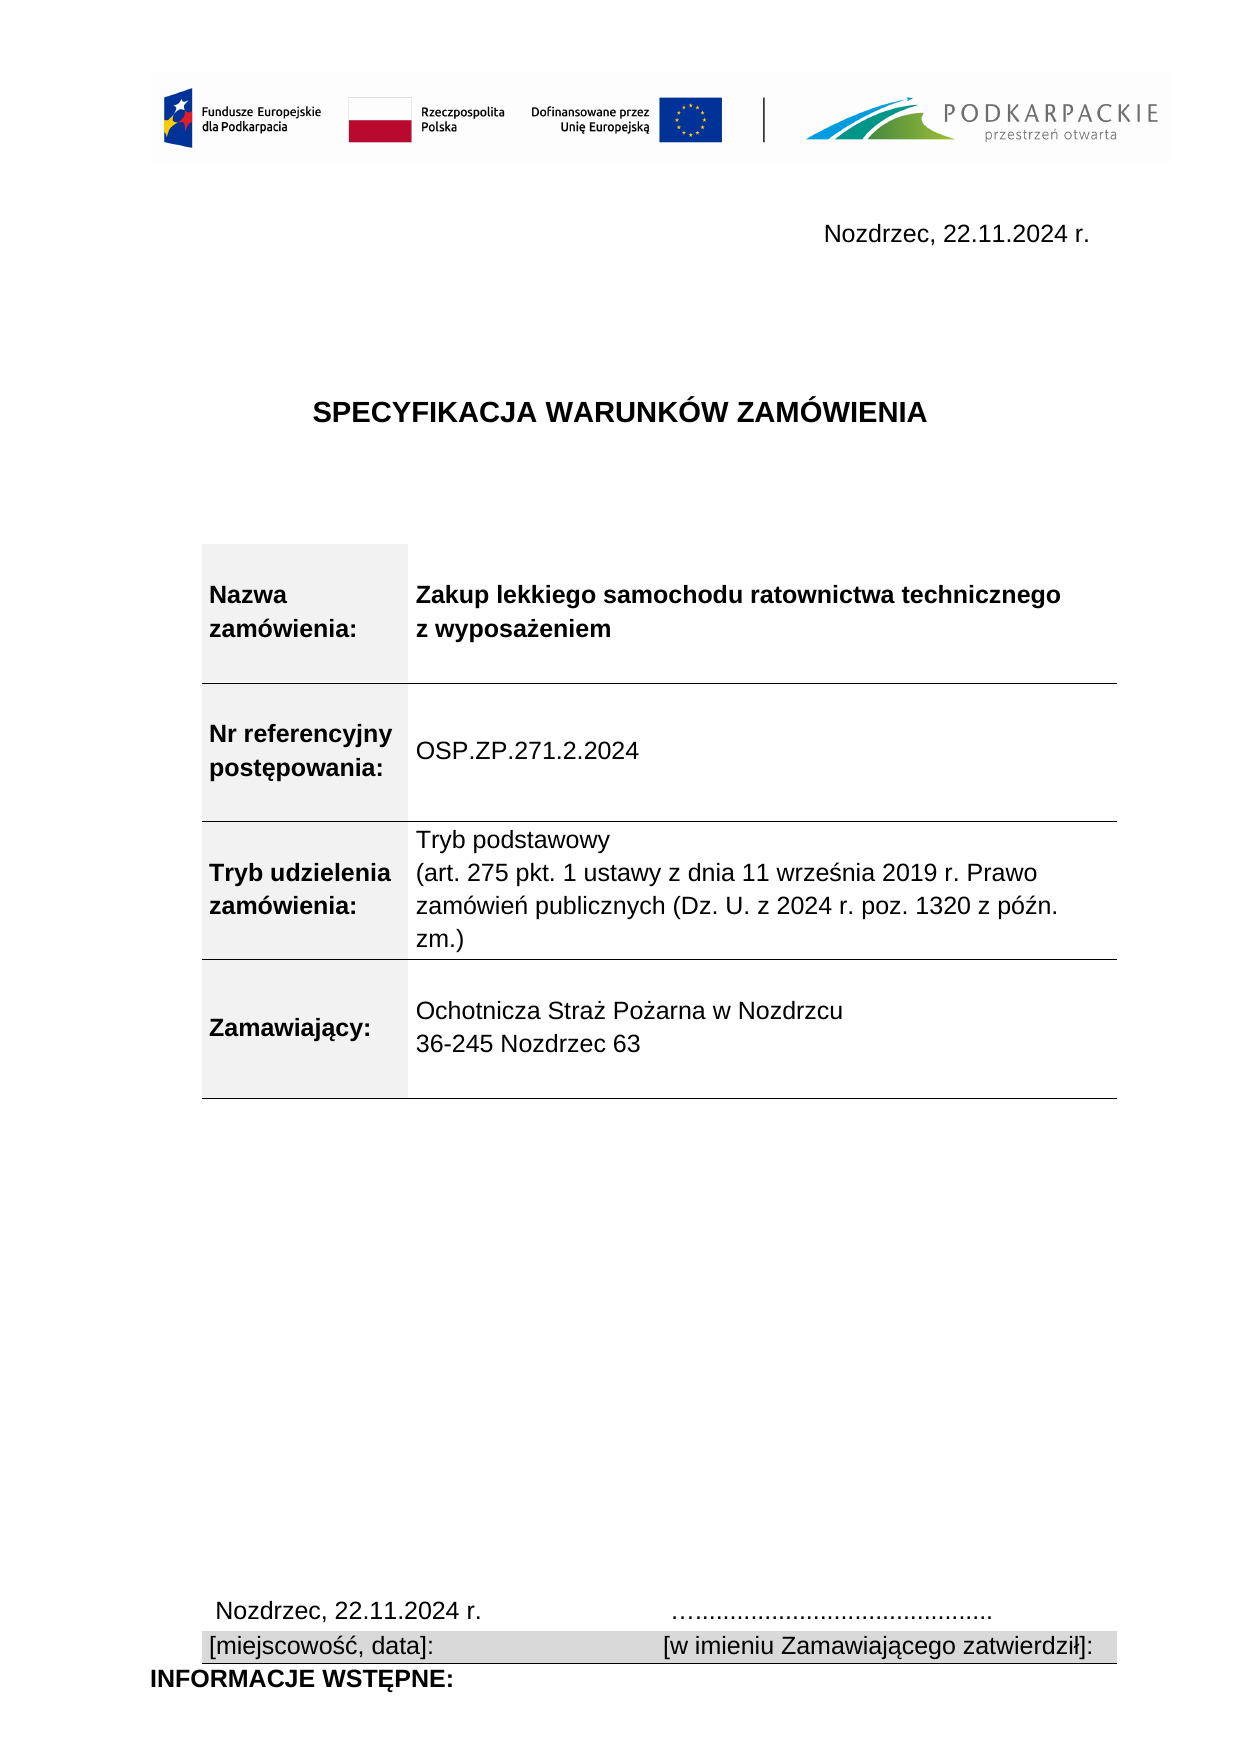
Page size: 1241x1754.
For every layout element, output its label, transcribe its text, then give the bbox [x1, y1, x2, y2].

table_cell Nr referencyjny postępowania: [202, 684, 408, 821]
table_cell [miejscowość, data]: [202, 1631, 656, 1663]
table_header Nazwa zamówienia: [202, 544, 408, 682]
table_cell OSP.ZP.271.2.2024 [408, 684, 1117, 821]
text Nozdrzec, 22.11.2024 r. [150, 219, 1090, 248]
table_cell Ochotnicza Straż Pożarna w Nozdrzcu 36-245 Nozdrzec 63 [408, 960, 1117, 1098]
table_header Zakup lekkiego samochodu ratownictwa technicznego z wyposażeniem [408, 544, 1117, 682]
table_cell Tryb udzielenia zamówienia: [202, 822, 408, 959]
subtitle SPECYFIKACJA WARUNKÓW ZAMÓWIENIA [150, 395, 1090, 429]
table_cell [w imieniu Zamawiającego zatwierdził]: [656, 1631, 1117, 1663]
table_header Nozdrzec, 22.11.2024 r. [202, 1594, 656, 1631]
table_cell Tryb podstawowy (art. 275 pkt. 1 ustawy z dnia 11 września 2019 r. Prawo zamówień publicznych (Dz. U. z 2024 r. poz. 1320 z późn. zm.) [408, 822, 1117, 959]
table_header …........................................... [656, 1594, 1117, 1631]
table_cell Zamawiający: [202, 960, 408, 1098]
text INFORMACJE WSTĘPNE: [150, 1664, 1090, 1693]
picture [150, 73, 1172, 163]
